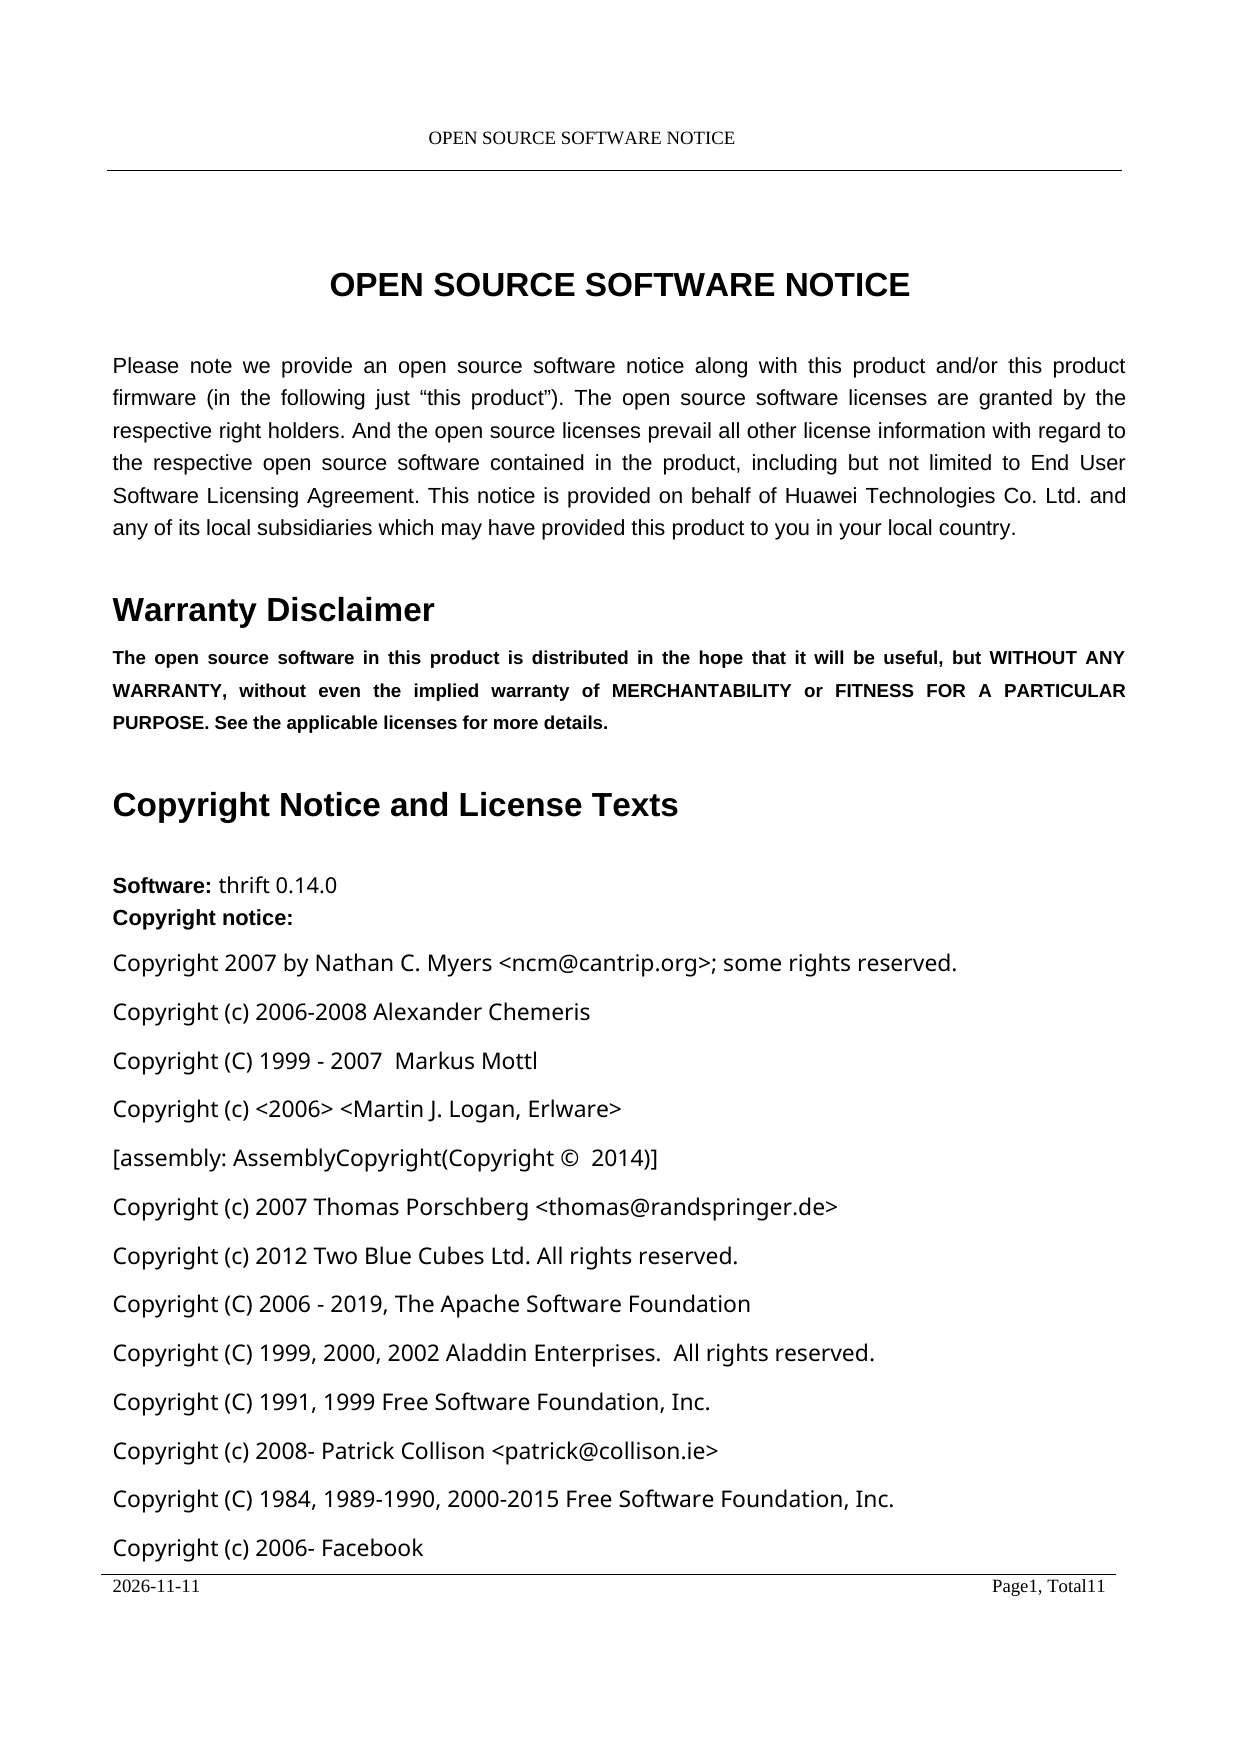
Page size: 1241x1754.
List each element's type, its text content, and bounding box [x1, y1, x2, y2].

text The open source software in this product is distributed in the hope that it will be useful, but WITHOUT ANY WARRANTY, without even the implied warranty of MERCHANTABILITY or FITNESS FOR A PARTICULAR PURPOSE. See the applicable licenses for more details. [112, 641, 1128, 739]
text Warranty Disclaimer [112, 576, 1128, 641]
text Software: thrift 0.14.0 [112, 869, 1128, 901]
text Copyright Notice and License Texts [112, 771, 1128, 836]
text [112, 947, 1128, 1564]
text Copyright notice: [112, 901, 1128, 934]
text OPEN SOURCE SOFTWARE NOTICE [112, 251, 1128, 316]
text Please note we provide an open source software notice along with this product and/or this product firmware (in the following just “this product”). The open source software licenses are granted by the respective right holders. And the open source licenses prevail all other license information with regard to the respective open source software contained in the product, including but not limited to End User Software Licensing Agreement. This notice is provided on behalf of Huawei Technologies Co. Ltd. and any of its local subsidiaries which may have provided this product to you in your local country. [112, 349, 1128, 544]
